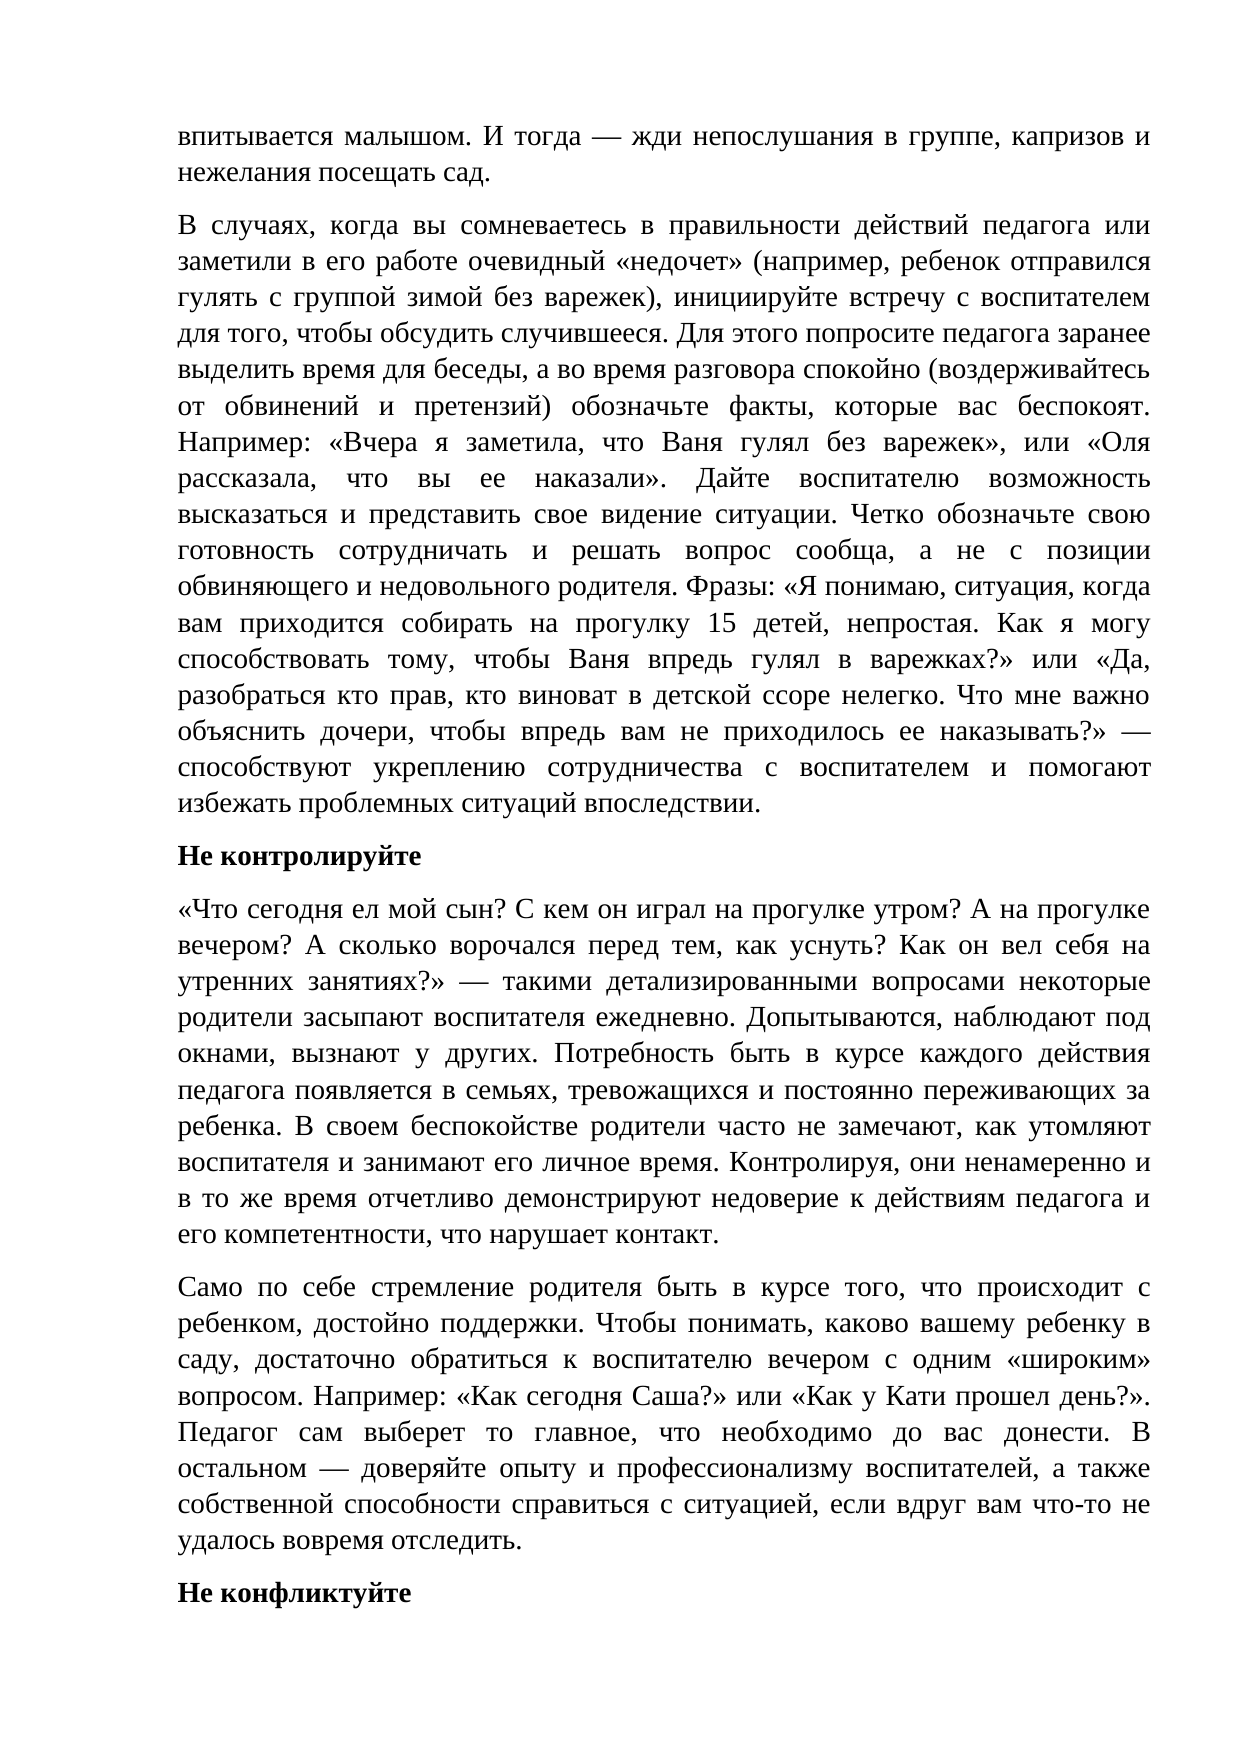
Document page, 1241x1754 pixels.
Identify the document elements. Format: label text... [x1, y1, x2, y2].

text Не контролируйте [177, 838, 1152, 872]
text Само по себе стремление родителя быть в курсе того, что происходит с ребенком, достойно поддержки. Чтобы понимать, каково вашему ребенку в саду, достаточно обратиться к воспитателю вечером с одним «широким» вопросом. Например: «Как сегодня Саша?» или «Как у Кати прошел день?». Педагог сам выберет то главное, что необходимо до вас донести. В остальном — доверяйте опыту и профессионализму воспитателей, а также собственной способности справиться с ситуацией, если вдруг вам что-то не удалось вовремя отследить. [177, 1269, 1152, 1556]
text «Что сегодня ел мой сын? С кем он играл на прогулке утром? А на прогулке вечером? А сколько ворочался перед тем, как уснуть? Как он вел себя на утренних занятиях?» — такими детализированными вопросами некоторые родители засыпают воспитателя ежедневно. Допытываются, наблюдают под окнами, вызнают у других. Потребность быть в курсе каждого действия педагога появляется в семьях, тревожащихся и постоянно переживающих за ребенка. В своем беспокойстве родители часто не замечают, как утомляют воспитателя и занимают его личное время. Контролируя, они ненамеренно и в то же время отчетливо демонстрируют недоверие к действиям педагога и его компетентности, что нарушает контакт. [177, 891, 1152, 1250]
text В случаях, когда вы сомневаетесь в правильности действий педагога или заметили в его работе очевидный «недочет» (например, ребенок отправился гулять с группой зимой без варежек), инициируйте встречу с воспитателем для того, чтобы обсудить случившееся. Для этого попросите педагога заранее выделить время для беседы, а во время разговора спокойно (воздерживайтесь от обвинений и претензий) обозначьте факты, которые вас беспокоят. Например: «Вчера я заметила, что Ваня гулял без варежек», или «Оля рассказала, что вы ее наказали». Дайте воспитателю возможность высказаться и представить свое видение ситуации. Четко обозначьте свою готовность сотрудничать и решать вопрос сообща, а не с позиции обвиняющего и недовольного родителя. Фразы: «Я понимаю, ситуация, когда вам приходится собирать на прогулку 15 детей, непростая. Как я могу способствовать тому, чтобы Ваня впредь гулял в варежках?» или «Да, разобраться кто прав, кто виноват в детской ссоре нелегко. Что мне важно объяснить дочери, чтобы впредь вам не приходилось ее наказывать?» — способствуют укреплению сотрудничества с воспитателем и помогают избежать проблемных ситуаций впоследствии. [177, 207, 1152, 819]
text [177, 118, 1152, 188]
text Не конфликтуйте [177, 1575, 1152, 1608]
